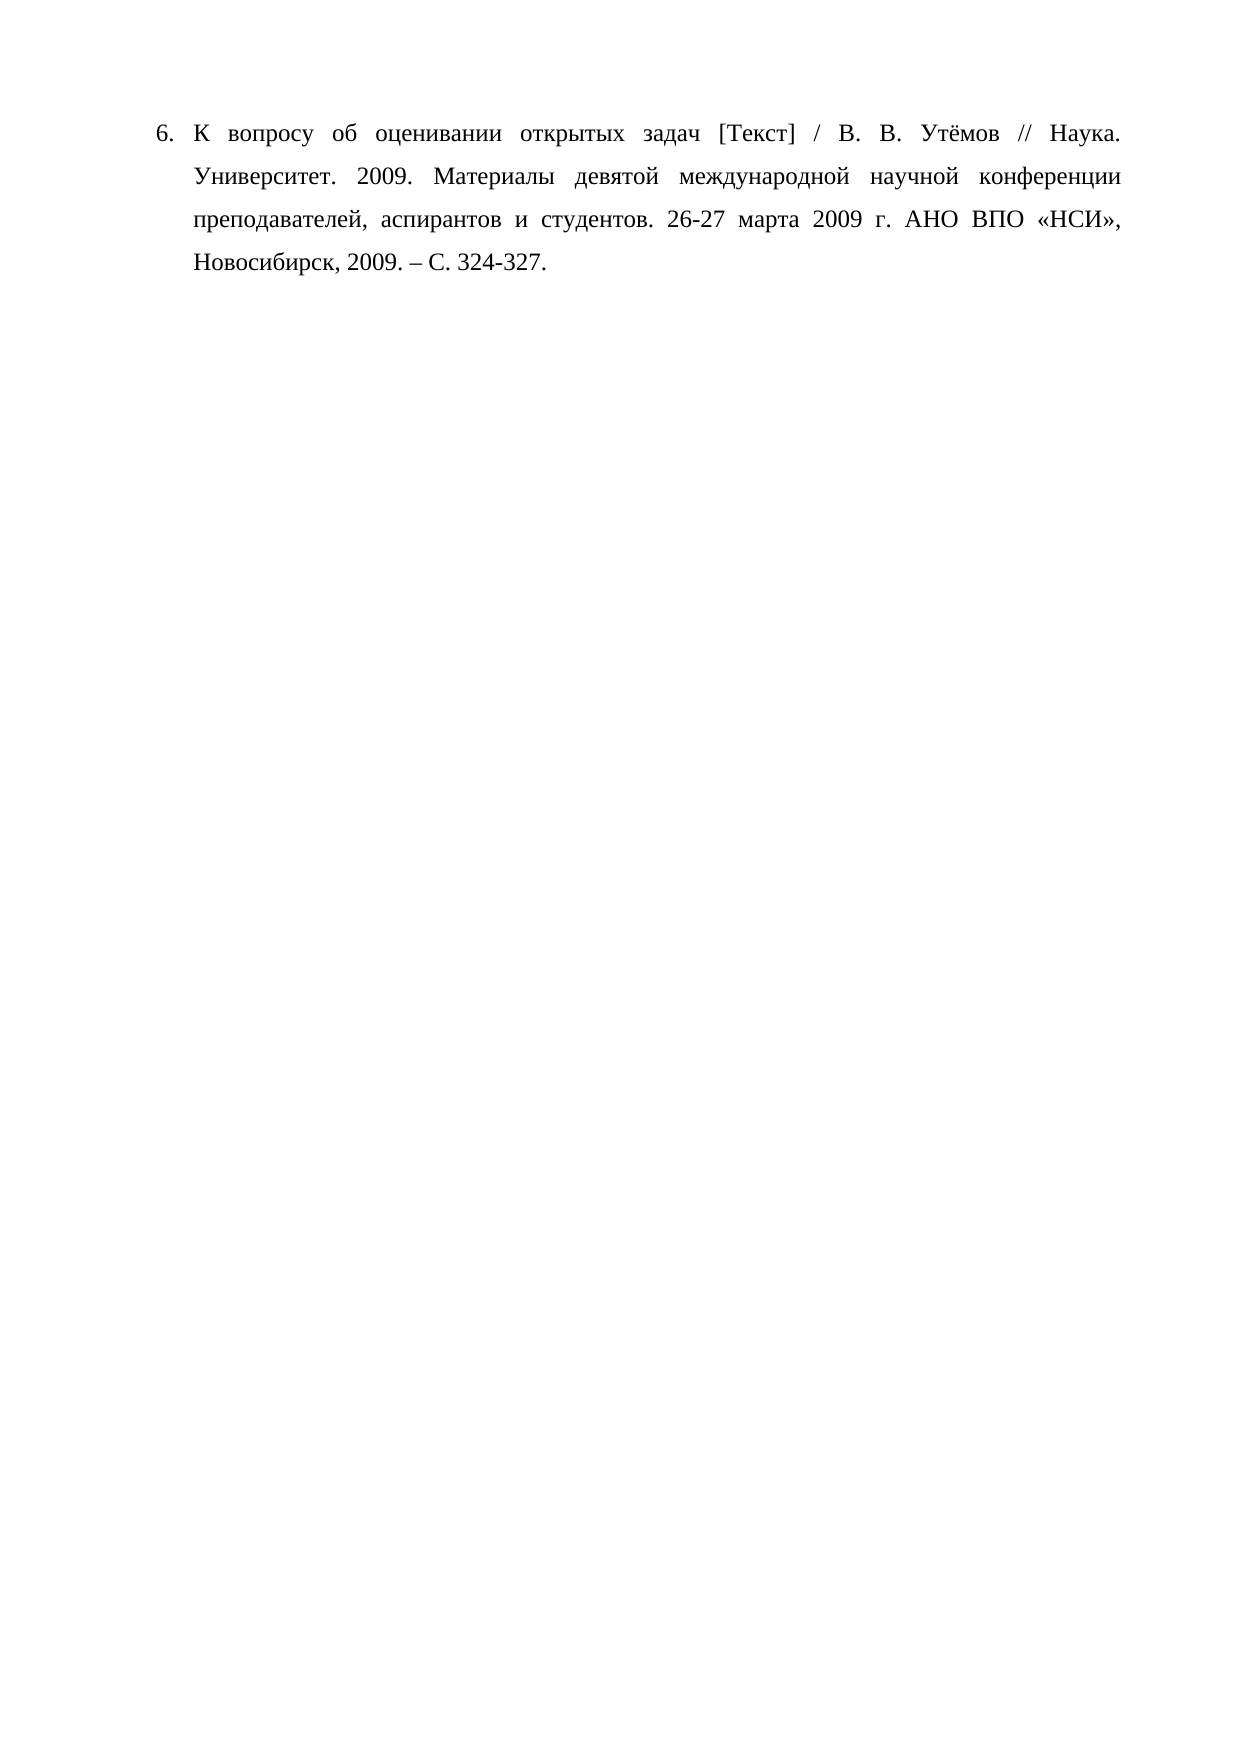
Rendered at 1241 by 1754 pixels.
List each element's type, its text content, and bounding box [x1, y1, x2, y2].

list К вопросу об оценивании открытых задач [Текст] / В. В. Утёмов // Наука. Университет. 2009. Материалы девятой международной научной конференции преподавателей, аспирантов и студентов. 26-27 марта 2009 г. АНО ВПО «НСИ», Новосибирск, 2009. – С. 324-327. [156, 118, 1122, 276]
